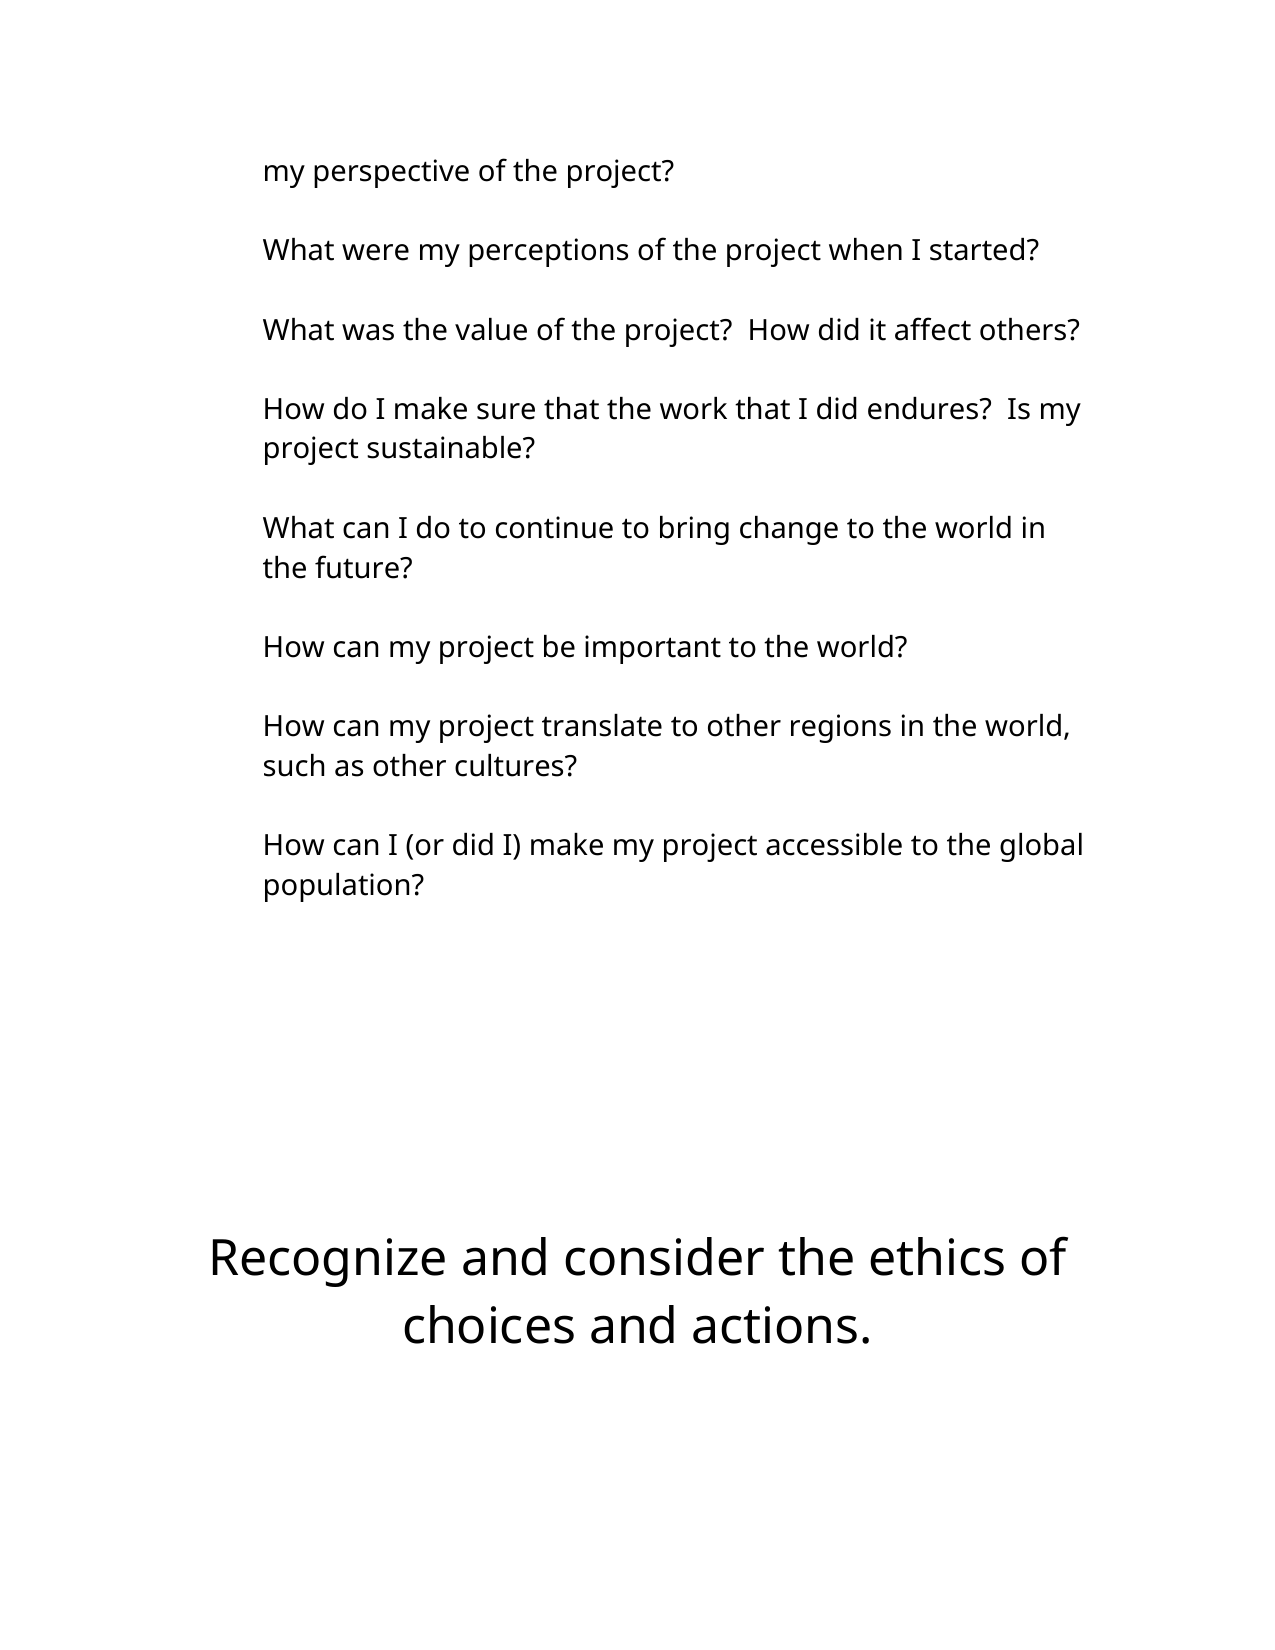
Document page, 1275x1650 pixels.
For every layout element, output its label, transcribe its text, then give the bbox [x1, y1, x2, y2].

text How do I make sure that the work that I did endures? Is my project sustainable? [262, 388, 1087, 467]
text How can my project translate to other regions in the world, such as other cultures? [262, 706, 1087, 785]
text How can my project be important to the world? [262, 626, 1087, 666]
text What were my perceptions of the project when I started? [262, 229, 1087, 269]
text What was the value of the project? How did it affect others? [262, 309, 1087, 348]
text What can I do to continue to bring change to the world in the future? [262, 507, 1087, 587]
text How can I (or did I) make my project accessible to the global population? [262, 825, 1087, 904]
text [262, 150, 1087, 190]
text Recognize and consider the ethics of choices and actions. [187, 1222, 1087, 1358]
